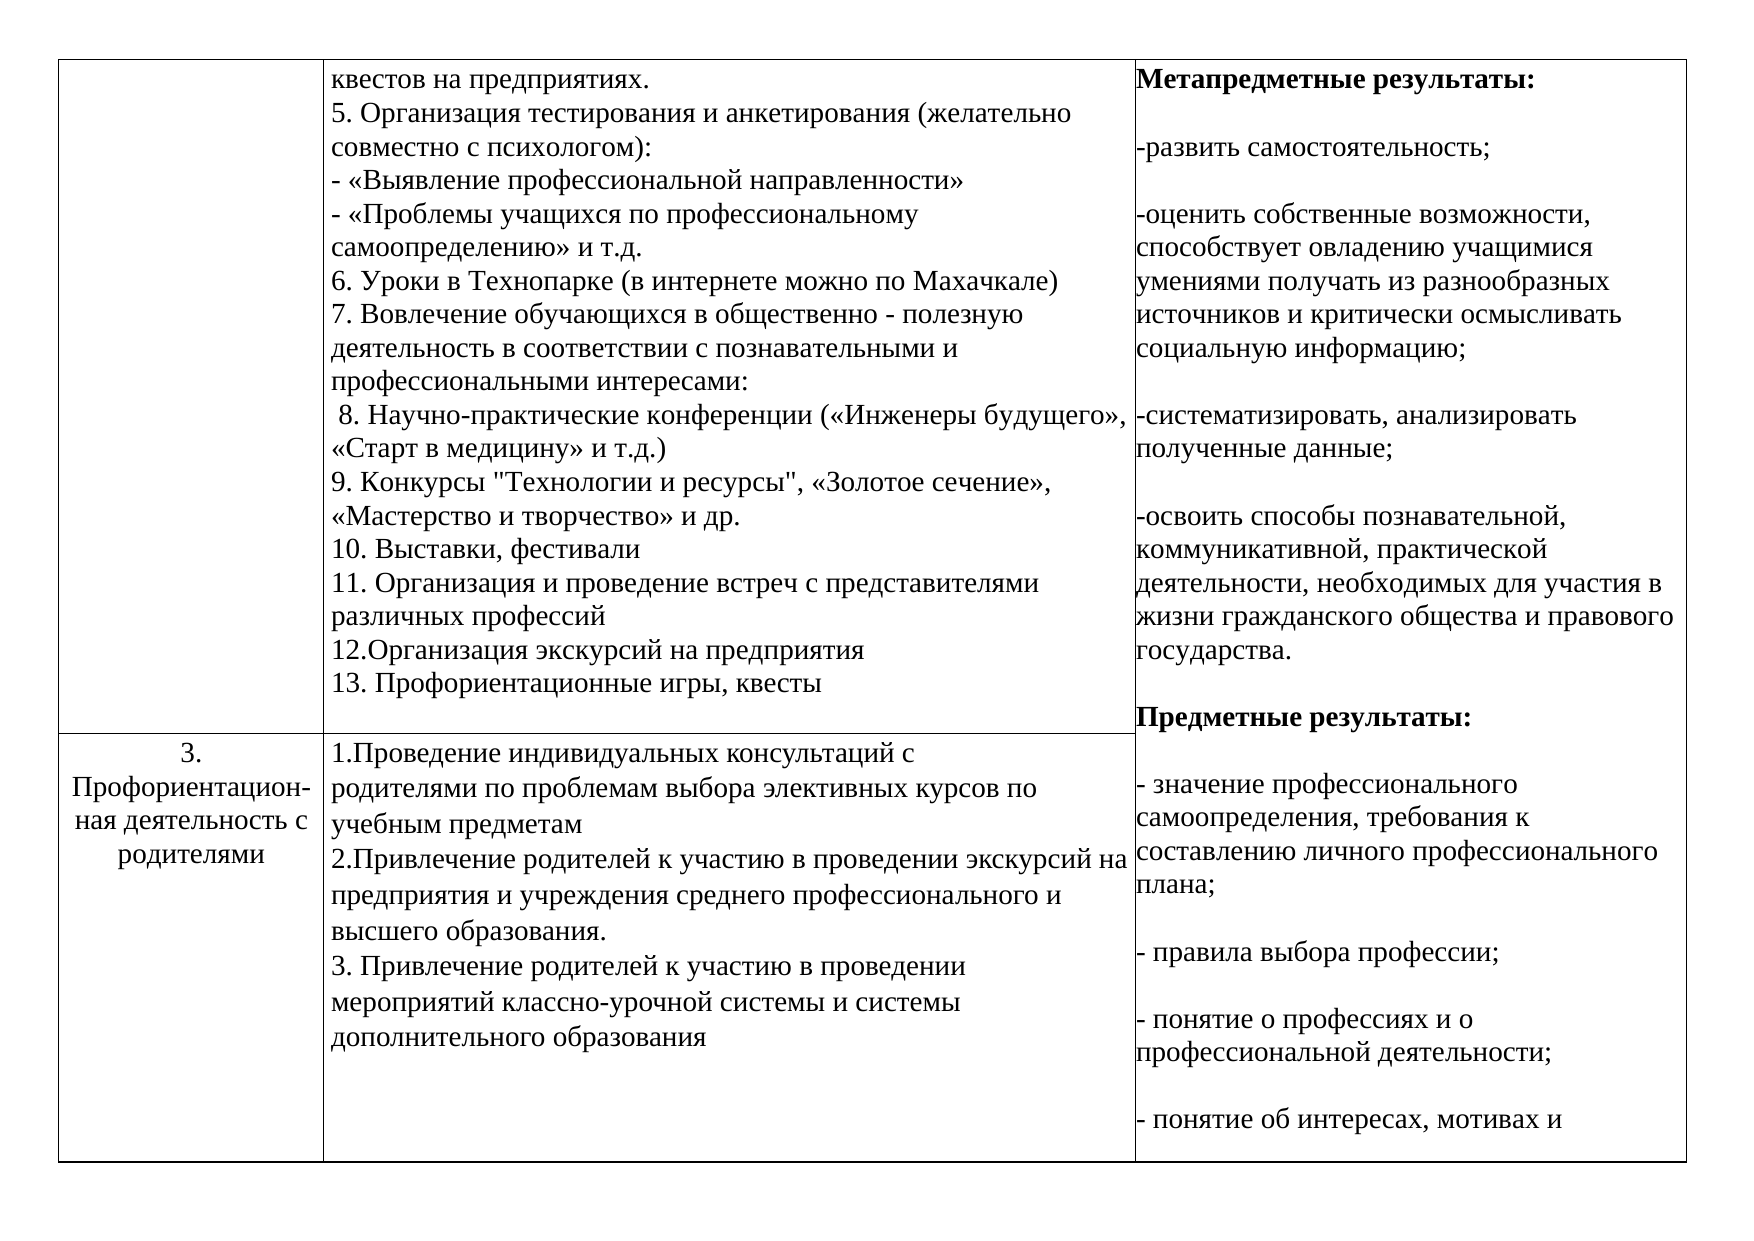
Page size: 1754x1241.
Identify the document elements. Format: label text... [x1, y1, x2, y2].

table_cell 3. Профориентацион-ная деятельность с родителями [59, 734, 323, 1161]
table_cell 1.Проведение индивидуальных консультаций с родителями по проблемам выбора элективных курсов по учебным предметам 2.Привлечение родителей к участию в проведении экскурсий на предприятия и учреждения среднего профессионального и высшего образования. 3. Привлечение родителей к участию в проведении мероприятий классно-урочной системы и системы дополнительного образования [324, 734, 1135, 1161]
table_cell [324, 60, 1135, 732]
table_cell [59, 60, 323, 732]
